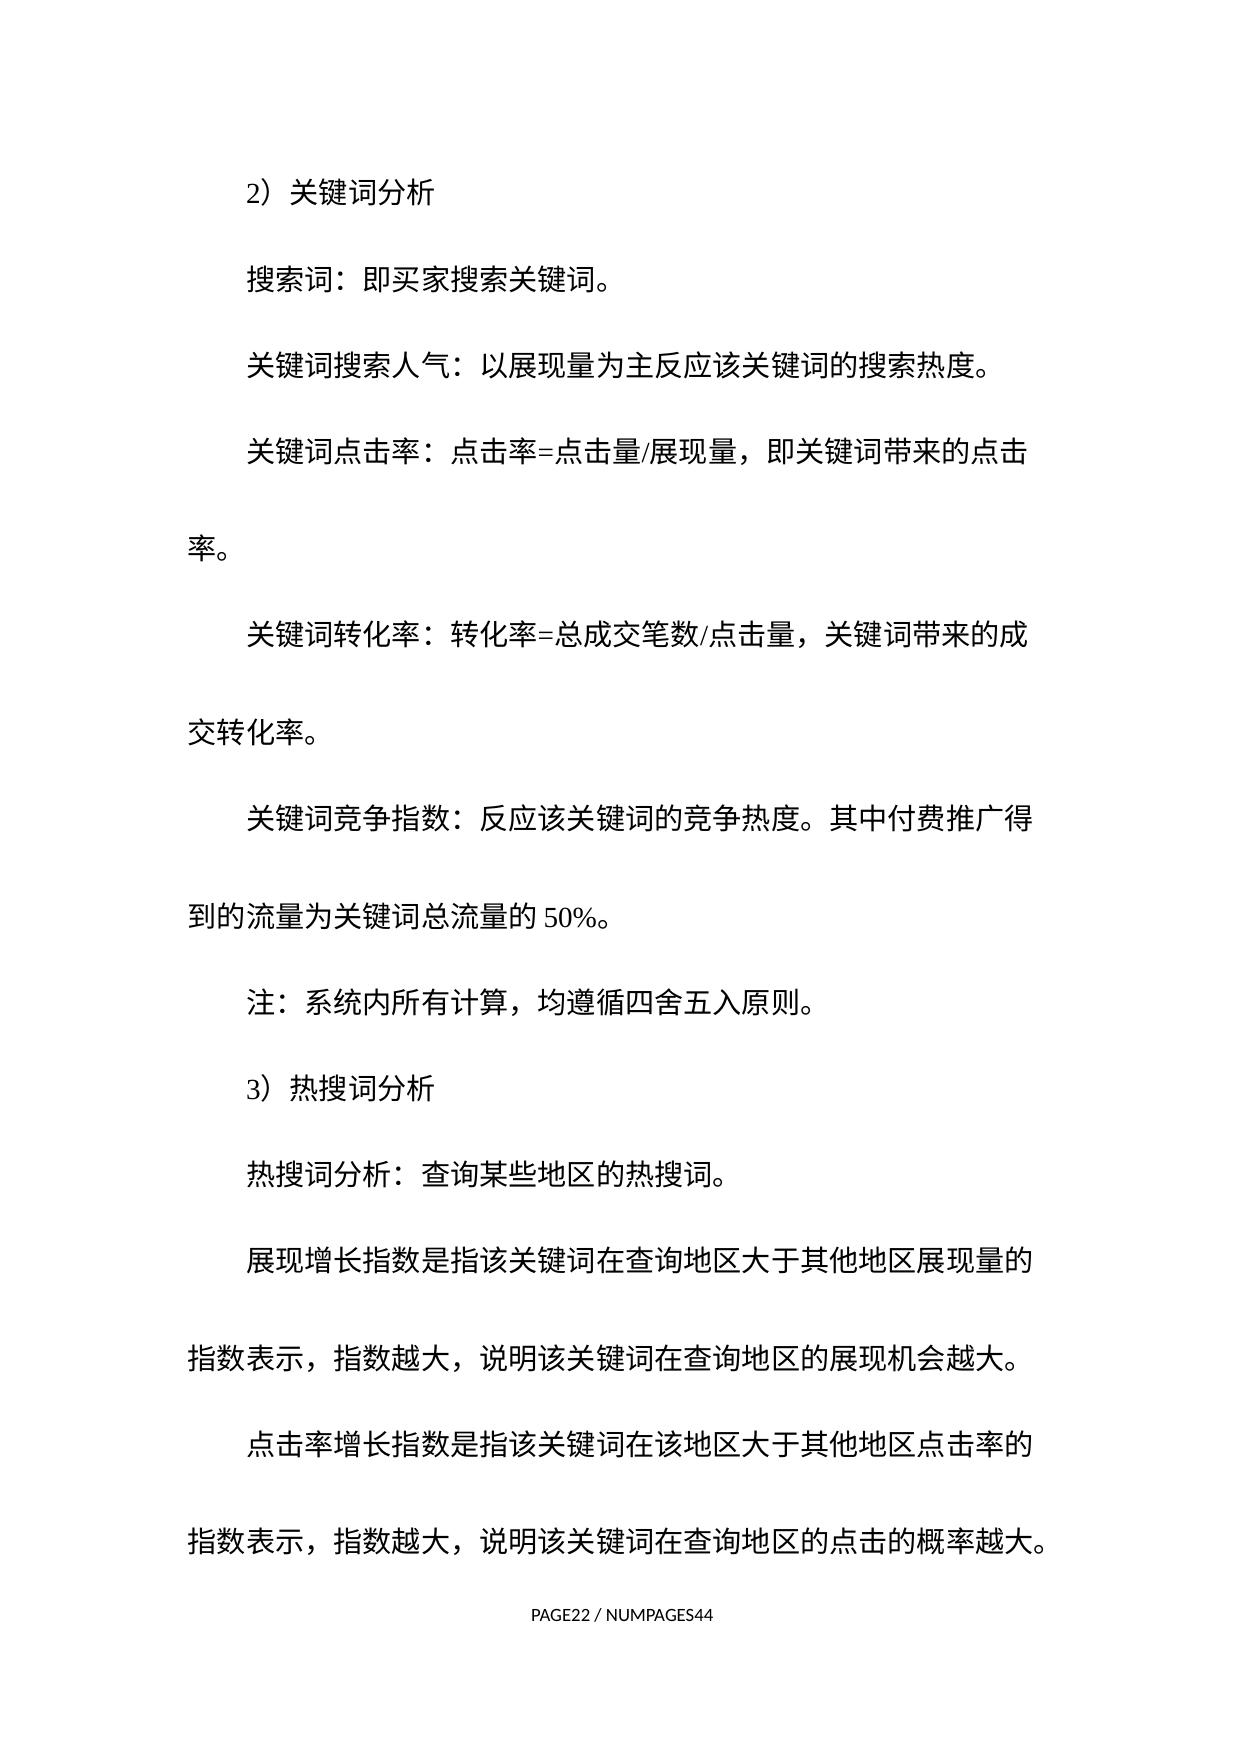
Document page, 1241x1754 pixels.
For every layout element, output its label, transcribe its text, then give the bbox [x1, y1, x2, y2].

text 关键词点击率：点击率=点击量/展现量，即关键词带来的点击率。 [187, 417, 1053, 579]
text 3）热搜词分析 [187, 1054, 1053, 1119]
text 点击率增长指数是指该关键词在该地区大于其他地区点击率的指数表示，指数越大，说明该关键词在查询地区的点击的概率越大。 [187, 1410, 1053, 1572]
text 热搜词分析：查询某些地区的热搜词。 [187, 1140, 1053, 1205]
text 搜索词：即买家搜索关键词。 [187, 245, 1053, 310]
text 2）关键词分析 [187, 158, 1053, 223]
text 注：系统内所有计算，均遵循四舍五入原则。 [187, 968, 1053, 1033]
text 关键词转化率：转化率=总成交笔数/点击量，关键词带来的成交转化率。 [187, 601, 1053, 763]
text 关键词竞争指数：反应该关键词的竞争热度。其中付费推广得到的流量为关键词总流量的50%。 [187, 784, 1053, 947]
text 关键词搜索人气：以展现量为主反应该关键词的搜索热度。 [187, 331, 1053, 396]
text 展现增长指数是指该关键词在查询地区大于其他地区展现量的指数表示，指数越大，说明该关键词在查询地区的展现机会越大。 [187, 1226, 1053, 1389]
